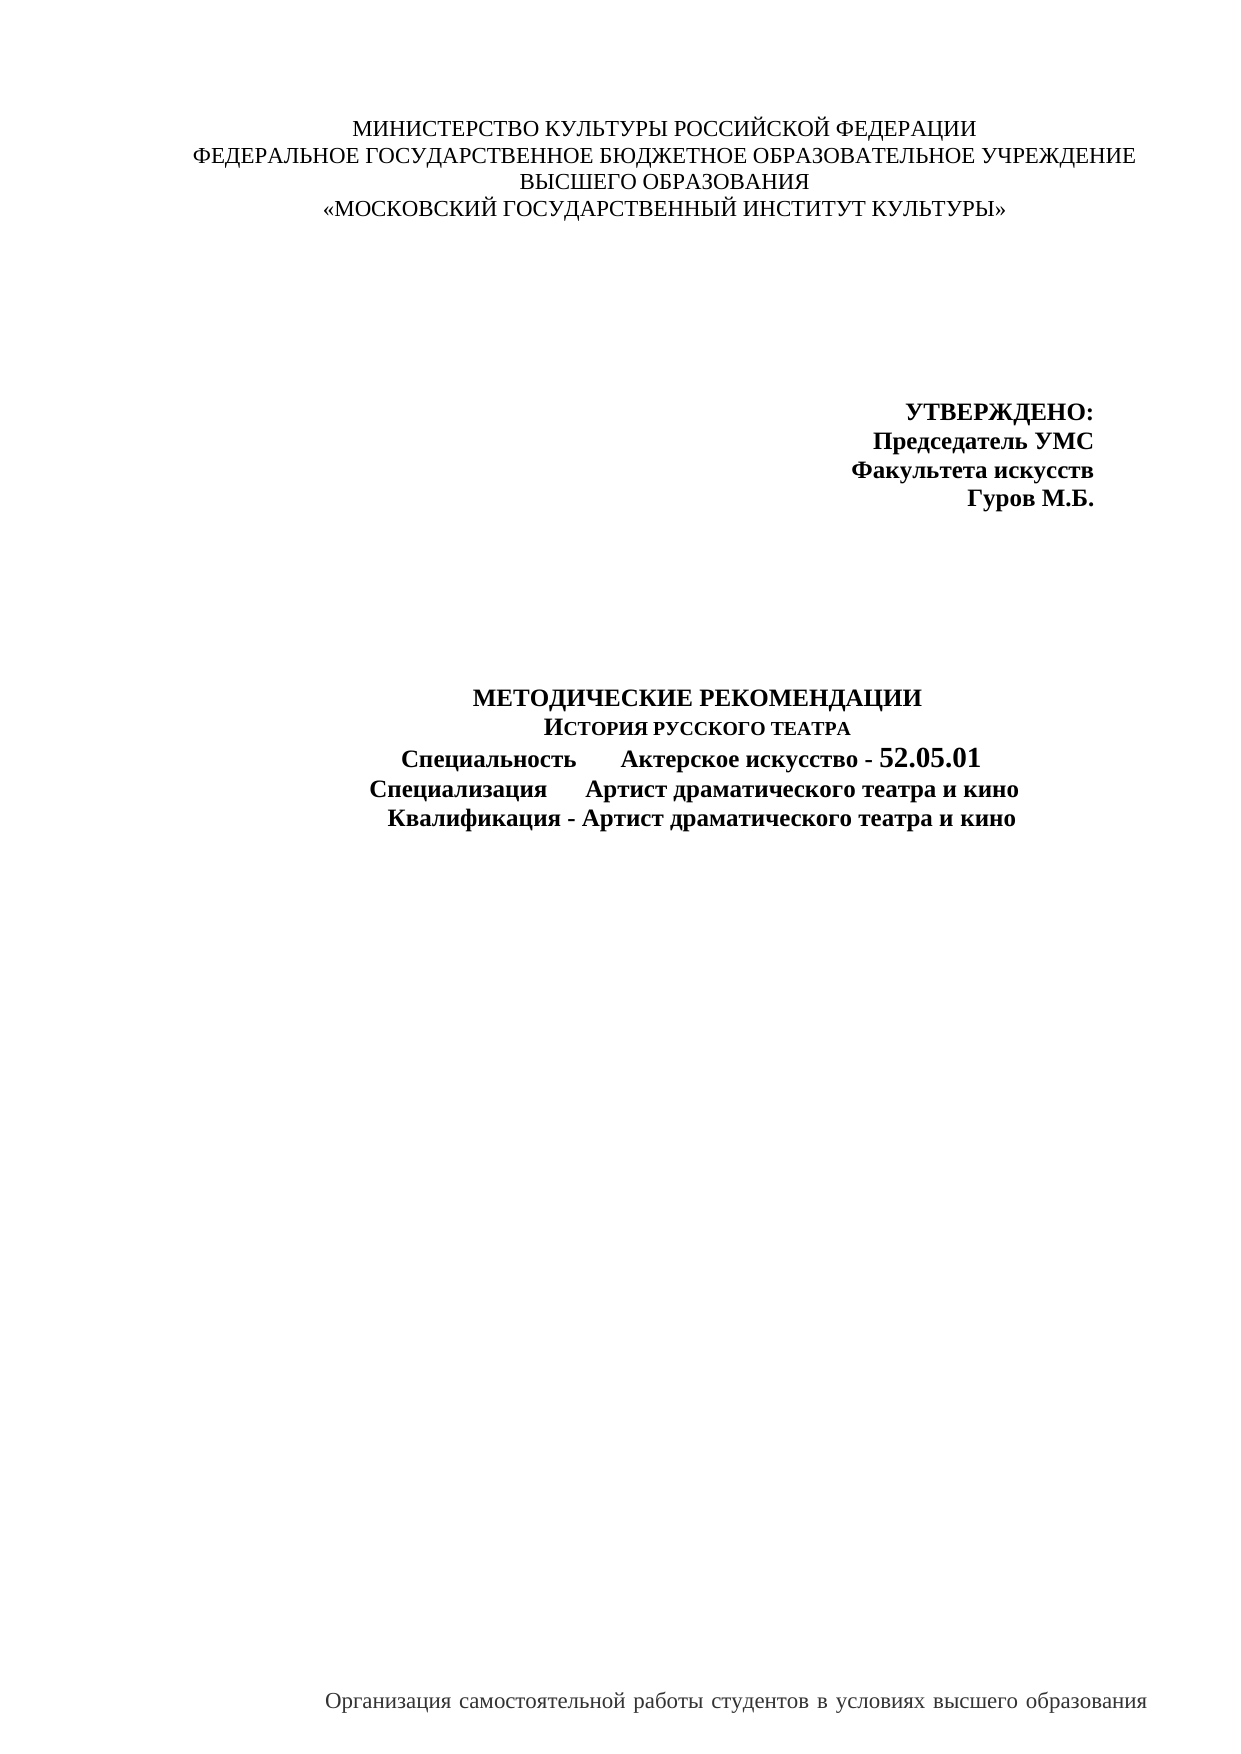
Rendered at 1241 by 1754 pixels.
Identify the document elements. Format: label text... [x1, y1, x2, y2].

subtitle Специальность Актерское искусство - 52.05.01 [401, 740, 1148, 774]
text МЕТОДИЧЕСКИЕ РЕКОМЕНДАЦИИ [422, 683, 973, 712]
text Специализация Артист драматического театра и кино Квалификация - Артист драматического театра и кино [369, 774, 1019, 831]
table_header УТВЕРЖДЕНО: Председатель УМС Факультета искусств Гуров М.Б. [662, 397, 1105, 512]
text «МОСКОВСКИЙ ГОСУДАРСТВЕННЫЙ ИНСТИТУТ КУЛЬТУРЫ» [192, 195, 1137, 221]
text ФЕДЕРАЛЬНОЕ ГОСУДАРСТВЕННОЕ БЮДЖЕТНОЕ ОБРАЗОВАТЕЛЬНОЕ УЧРЕЖДЕНИЕ ВЫСШЕГО ОБРАЗОВАНИЯ [192, 142, 1137, 194]
text ИСТОРИЯ РУССКОГО ТЕАТРА [422, 712, 973, 740]
text МИНИСТЕРСТВО КУЛЬТУРЫ РОССИЙСКОЙ ФЕДЕРАЦИИ [192, 115, 1137, 142]
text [175, 1687, 1148, 1713]
